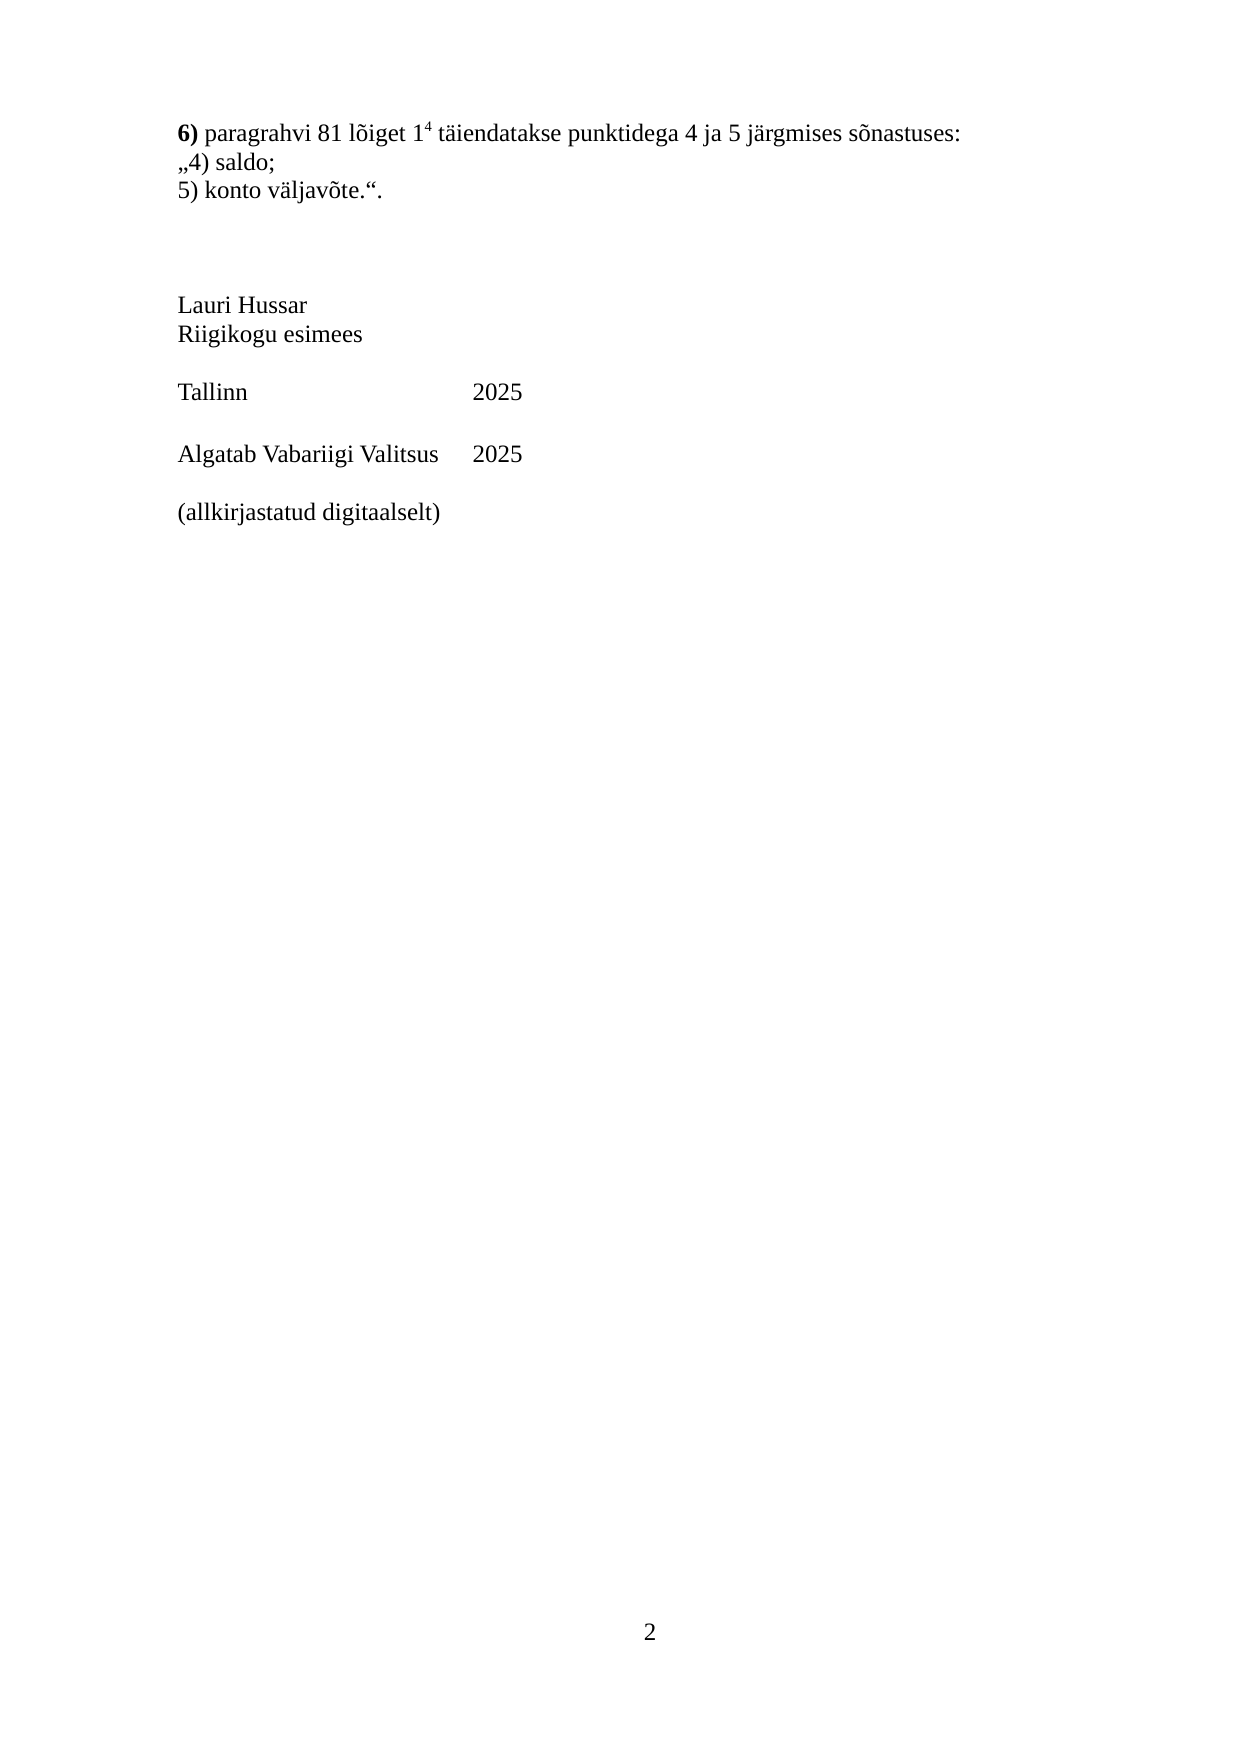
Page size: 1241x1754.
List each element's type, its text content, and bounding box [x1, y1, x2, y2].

text Algatab Vabariigi Valitsus 2025 [177, 439, 1122, 468]
text Riigikogu esimees [177, 319, 1122, 348]
text (allkirjastatud digitaalselt) [177, 497, 1122, 526]
text 6) paragrahvi 81 lõiget 14 täiendatakse punktidega 4 ja 5 järgmises sõnastuses: [177, 118, 1122, 147]
text „4) saldo; [177, 147, 1122, 176]
text 5) konto väljavõte.“. [177, 176, 1122, 204]
text Lauri Hussar [177, 291, 1122, 319]
text Tallinn 2025 [177, 377, 1122, 411]
